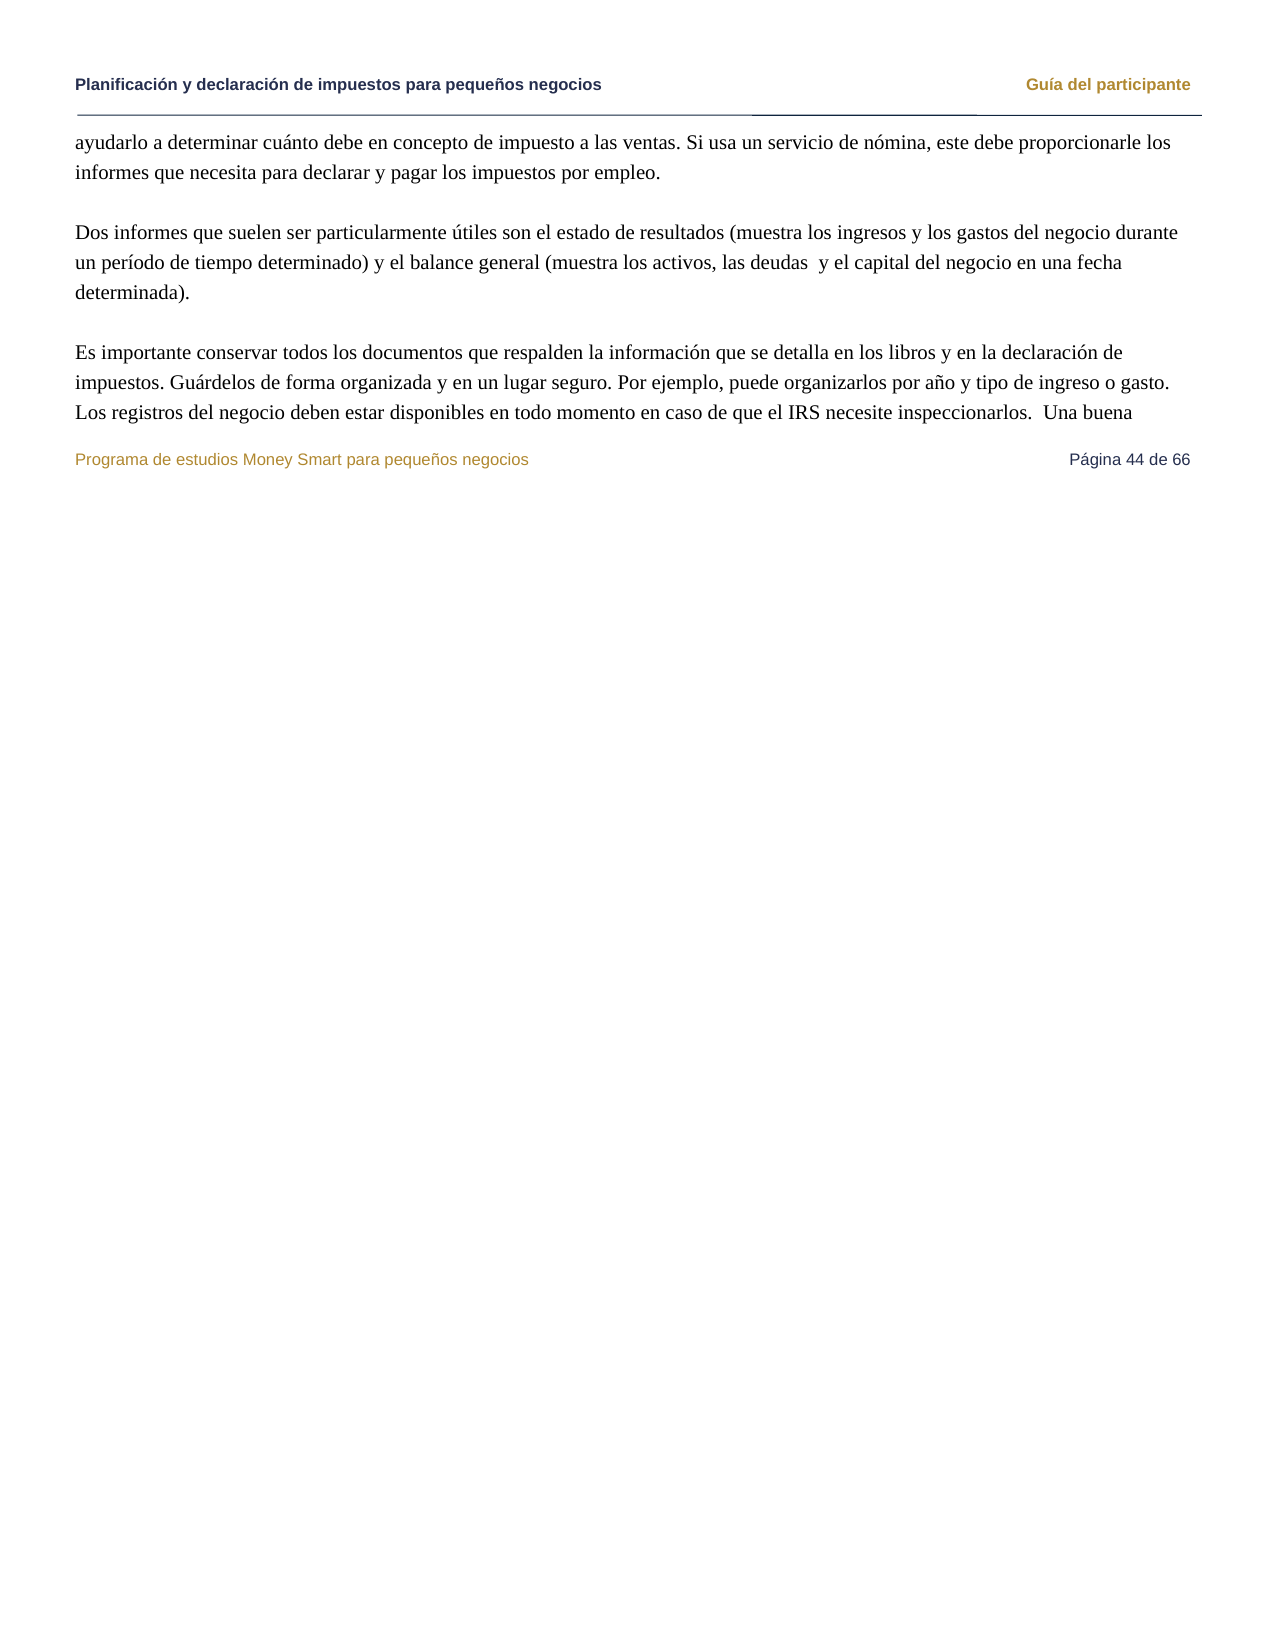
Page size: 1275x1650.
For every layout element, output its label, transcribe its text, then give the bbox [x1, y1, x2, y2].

picture [75, 0, 1201, 270]
text Es importante conservar todos los documentos que respalden la información que se detalla en los libros y en la declaración de impuestos. Guárdelos de forma organizada y en un lugar seguro. Por ejemplo, puede organizarlos por año y tipo de ingreso o gasto. Los registros del negocio deben estar disponibles en todo momento en caso de que el IRS necesite inspeccionarlos. Una buena conservación de registros (recibos, estados de cuenta, cheques, facturas y comprobantes de la caja registradora) lo ayudará a determinar su ganancia neta y los impuestos que debe pagar por ella. Si el IRS investiga cualquiera de sus declaraciones de impuestos, quizás tenga que explicar los datos que declara. [75, 340, 1200, 424]
text Con la ayuda de fuentes confiables (contadores y el sitio web del IRS), puede usar el software para crear un archivo para la compañía. El software organizará todos los ingresos y los gastos según los principios de contabilidad aceptados. Luego, puede generar informes para calcular la ganancia neta, que sirve para determinar las obligaciones de impuestos. El software de contabilidad también puede ayudarlo a determinar cuánto debe en concepto de impuesto a las ventas. Si usa un servicio de nómina, este debe proporcionarle los informes que necesita para declarar y pagar los impuestos por empleo. [75, 130, 1200, 184]
text Dos informes que suelen ser particularmente útiles son el estado de resultados (muestra los ingresos y los gastos del negocio durante un período de tiempo determinado) y el balance general (muestra los activos, las deudas y el capital del negocio en una fecha determinada). [75, 220, 1200, 304]
